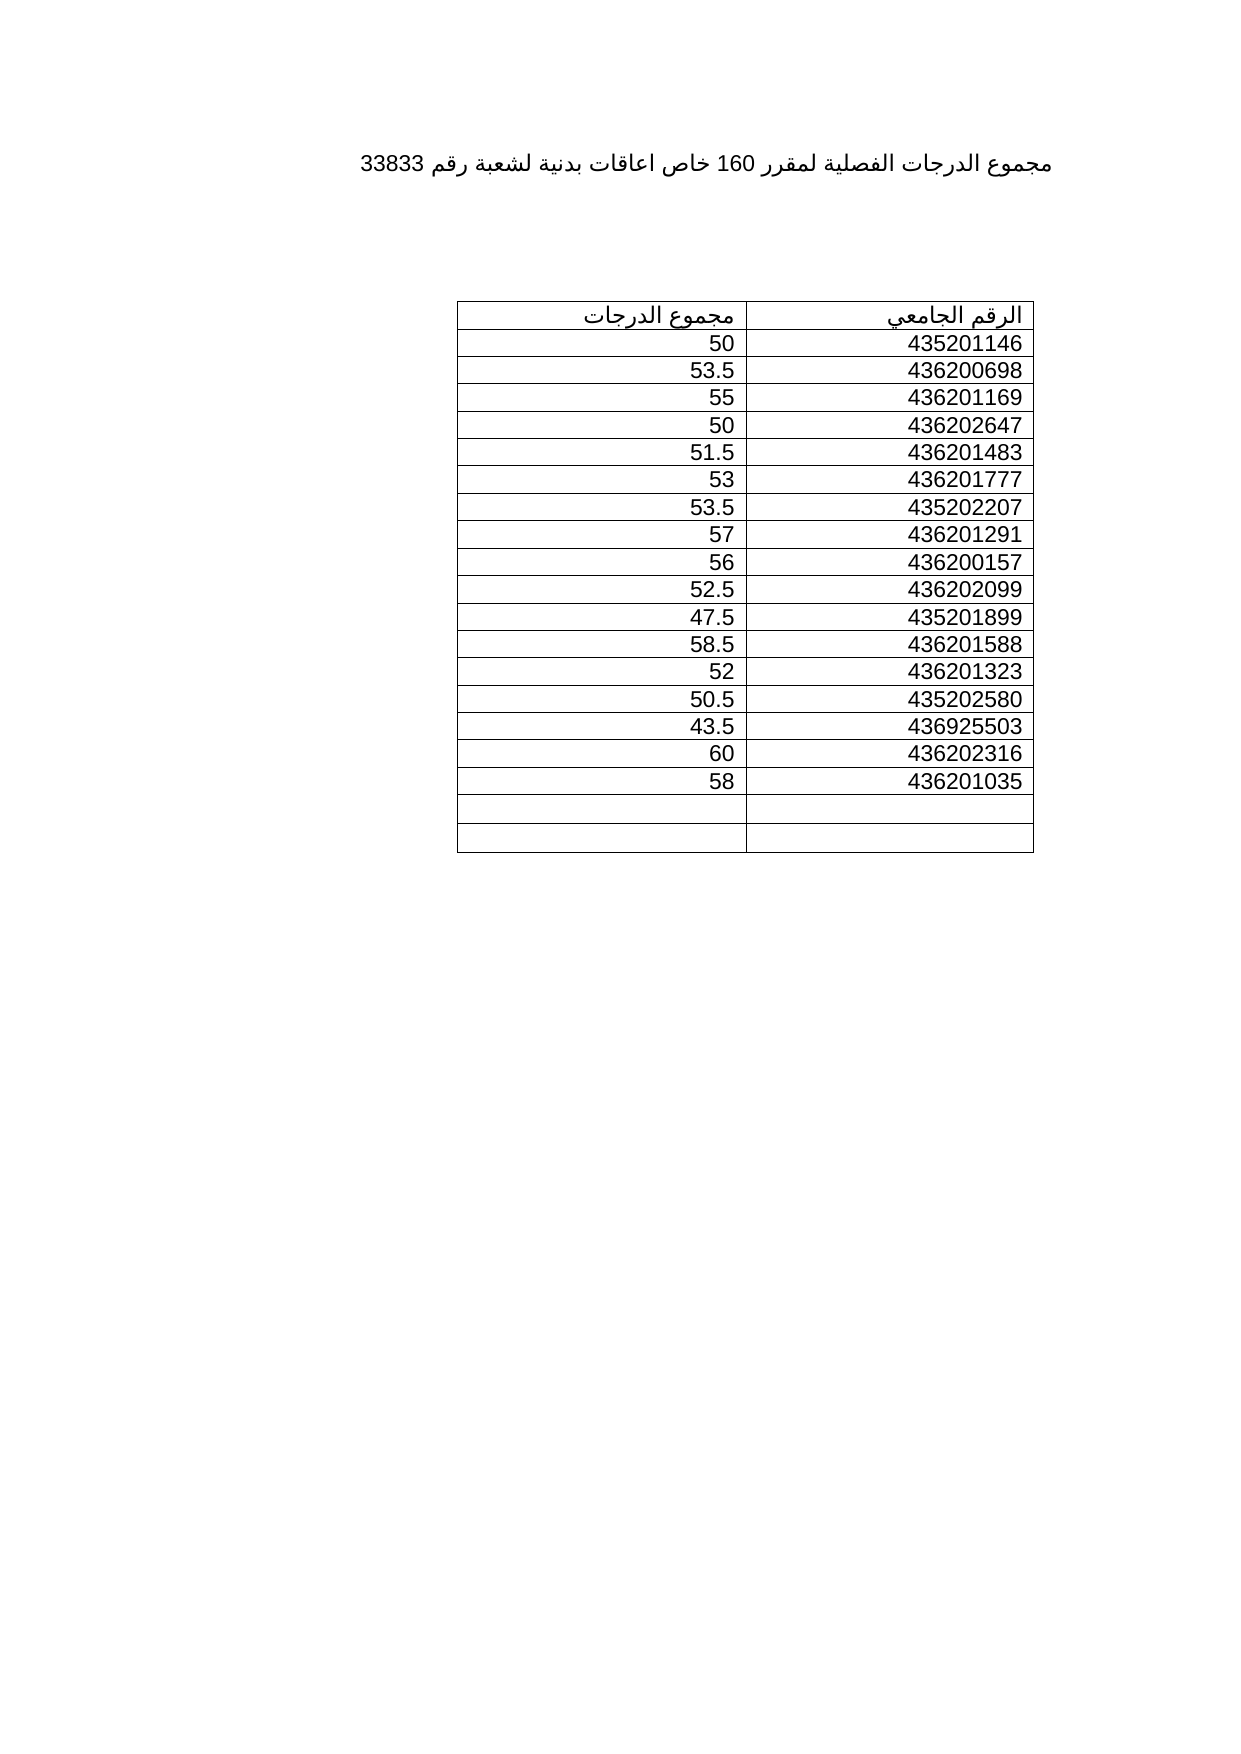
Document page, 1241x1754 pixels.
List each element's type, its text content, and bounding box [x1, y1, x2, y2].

table_cell 436201588 [747, 631, 1033, 657]
table_cell 60 [458, 740, 746, 767]
table_cell 50.5 [458, 686, 746, 712]
table_cell 435201899 [747, 604, 1033, 630]
table_cell 50 [458, 412, 746, 438]
table_cell 435202207 [747, 494, 1033, 520]
table_cell 436200698 [747, 357, 1033, 383]
table_cell [458, 824, 746, 852]
table_cell 55 [458, 384, 746, 411]
table_cell 51.5 [458, 439, 746, 465]
table_cell [747, 795, 1033, 823]
table_cell 53 [458, 466, 746, 493]
table_cell 43.5 [458, 713, 746, 739]
table_cell 58.5 [458, 631, 746, 657]
table_cell 436201169 [747, 384, 1033, 411]
table_cell 436202647 [747, 412, 1033, 438]
table_cell 436201323 [747, 658, 1033, 684]
table_cell 436201035 [747, 768, 1033, 794]
table_cell 436925503 [747, 713, 1033, 739]
table_cell 435202580 [747, 686, 1033, 712]
table_cell 52 [458, 658, 746, 684]
table_cell 56 [458, 549, 746, 575]
table_cell 57 [458, 521, 746, 548]
table_cell 50 [458, 330, 746, 356]
text مجموع الدرجات الفصلية لمقرر 160 خاص اعاقات بدنية لشعبة رقم 33833 [187, 150, 1053, 176]
table_header الرقم الجامعي [747, 302, 1033, 328]
table_cell 436201291 [747, 521, 1033, 548]
table_cell 53.5 [458, 494, 746, 520]
table_cell 436200157 [747, 549, 1033, 575]
table_cell 435201146 [747, 330, 1033, 356]
table_header مجموع الدرجات [458, 302, 746, 328]
table_cell 436202099 [747, 576, 1033, 602]
table_cell 436202316 [747, 740, 1033, 767]
table_cell [747, 824, 1033, 852]
table_cell 436201777 [747, 466, 1033, 493]
table_cell 53.5 [458, 357, 746, 383]
table_cell 47.5 [458, 604, 746, 630]
table_cell 436201483 [747, 439, 1033, 465]
table_cell [458, 795, 746, 823]
table_cell 58 [458, 768, 746, 794]
table_cell 52.5 [458, 576, 746, 602]
